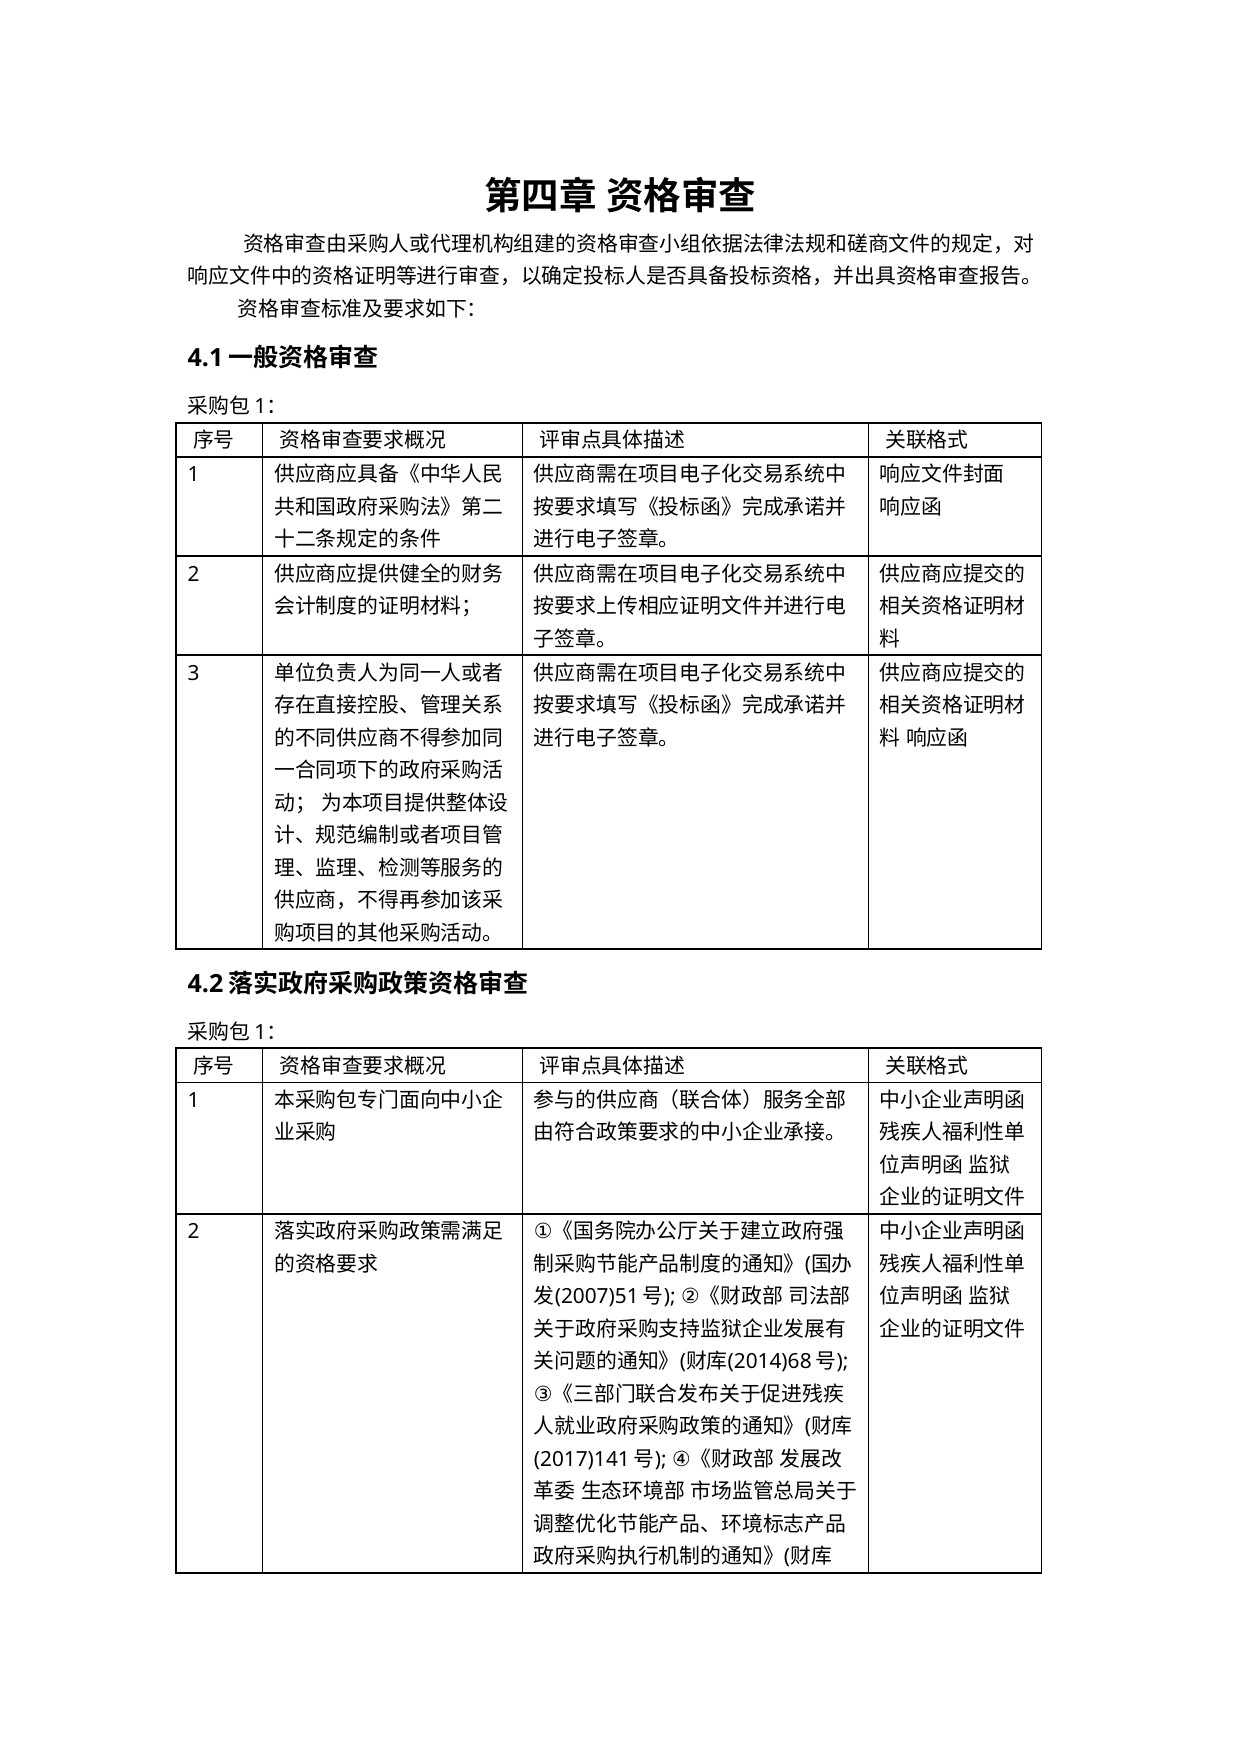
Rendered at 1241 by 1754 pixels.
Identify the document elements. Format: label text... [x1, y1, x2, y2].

table_header 序号 [177, 424, 262, 456]
table_cell 本采购包专门面向中小企业采购 [263, 1083, 522, 1213]
table_cell 3 [177, 656, 262, 948]
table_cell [869, 1215, 1041, 1572]
table_cell 中小企业声明函 残疾人福利性单位声明函 监狱企业的证明文件 [869, 1083, 1041, 1213]
text 采购包1： [187, 1015, 1053, 1047]
table_cell 供应商应提交的相关资格证明材料 响应函 [869, 656, 1041, 948]
table_header 关联格式 [869, 424, 1041, 456]
table_cell 供应商应具备《中华人民共和国政府采购法》第二十二条规定的条件 [263, 458, 522, 555]
table_cell 响应文件封面 响应函 [869, 458, 1041, 555]
table_header 资格审查要求概况 [263, 1049, 522, 1081]
text 4.1一般资格审查 [187, 324, 1053, 389]
table_cell 供应商应提供健全的财务会计制度的证明材料； [263, 557, 522, 654]
text 采购包1： [187, 389, 1053, 422]
table_header 资格审查要求概况 [263, 424, 522, 456]
table_cell 供应商应提交的相关资格证明材料 [869, 557, 1041, 654]
text 资格审查标准及要求如下： [187, 292, 1053, 324]
table_cell 单位负责人为同一人或者存在直接控股、管理关系的不同供应商不得参加同一合同项下的政府采购活动； 为本项目提供整体设计、规范编制或者项目管理、监理、检测等服务的供应商，不得再参加该采购项目的其他采购活动。 [263, 656, 522, 948]
table_cell 供应商需在项目电子化交易系统中按要求填写《投标函》完成承诺并进行电子签章。 [523, 458, 868, 555]
table_cell 1 [177, 1083, 262, 1213]
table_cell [523, 1215, 868, 1572]
table_cell 供应商需在项目电子化交易系统中按要求上传相应证明文件并进行电子签章。 [523, 557, 868, 654]
table_header 评审点具体描述 [523, 1049, 868, 1081]
table_header 序号 [177, 1049, 262, 1081]
text 资格审查由采购人或代理机构组建的资格审查小组依据法律法规和磋商文件的规定，对响应文件中的资格证明等进行审查，以确定投标人是否具备投标资格，并出具资格审查报告。 [187, 227, 1053, 292]
table_cell 1 [177, 458, 262, 555]
text 第四章 资格审查 [187, 162, 1053, 227]
table_header 评审点具体描述 [523, 424, 868, 456]
table_cell 落实政府采购政策需满足的资格要求 [263, 1215, 522, 1572]
table_cell 2 [177, 557, 262, 654]
table_cell 2 [177, 1215, 262, 1572]
table_header 关联格式 [869, 1049, 1041, 1081]
table_cell 供应商需在项目电子化交易系统中按要求填写《投标函》完成承诺并进行电子签章。 [523, 656, 868, 948]
text 4.2落实政府采购政策资格审查 [187, 950, 1053, 1015]
table_cell 参与的供应商（联合体）服务全部由符合政策要求的中小企业承接。 [523, 1083, 868, 1213]
